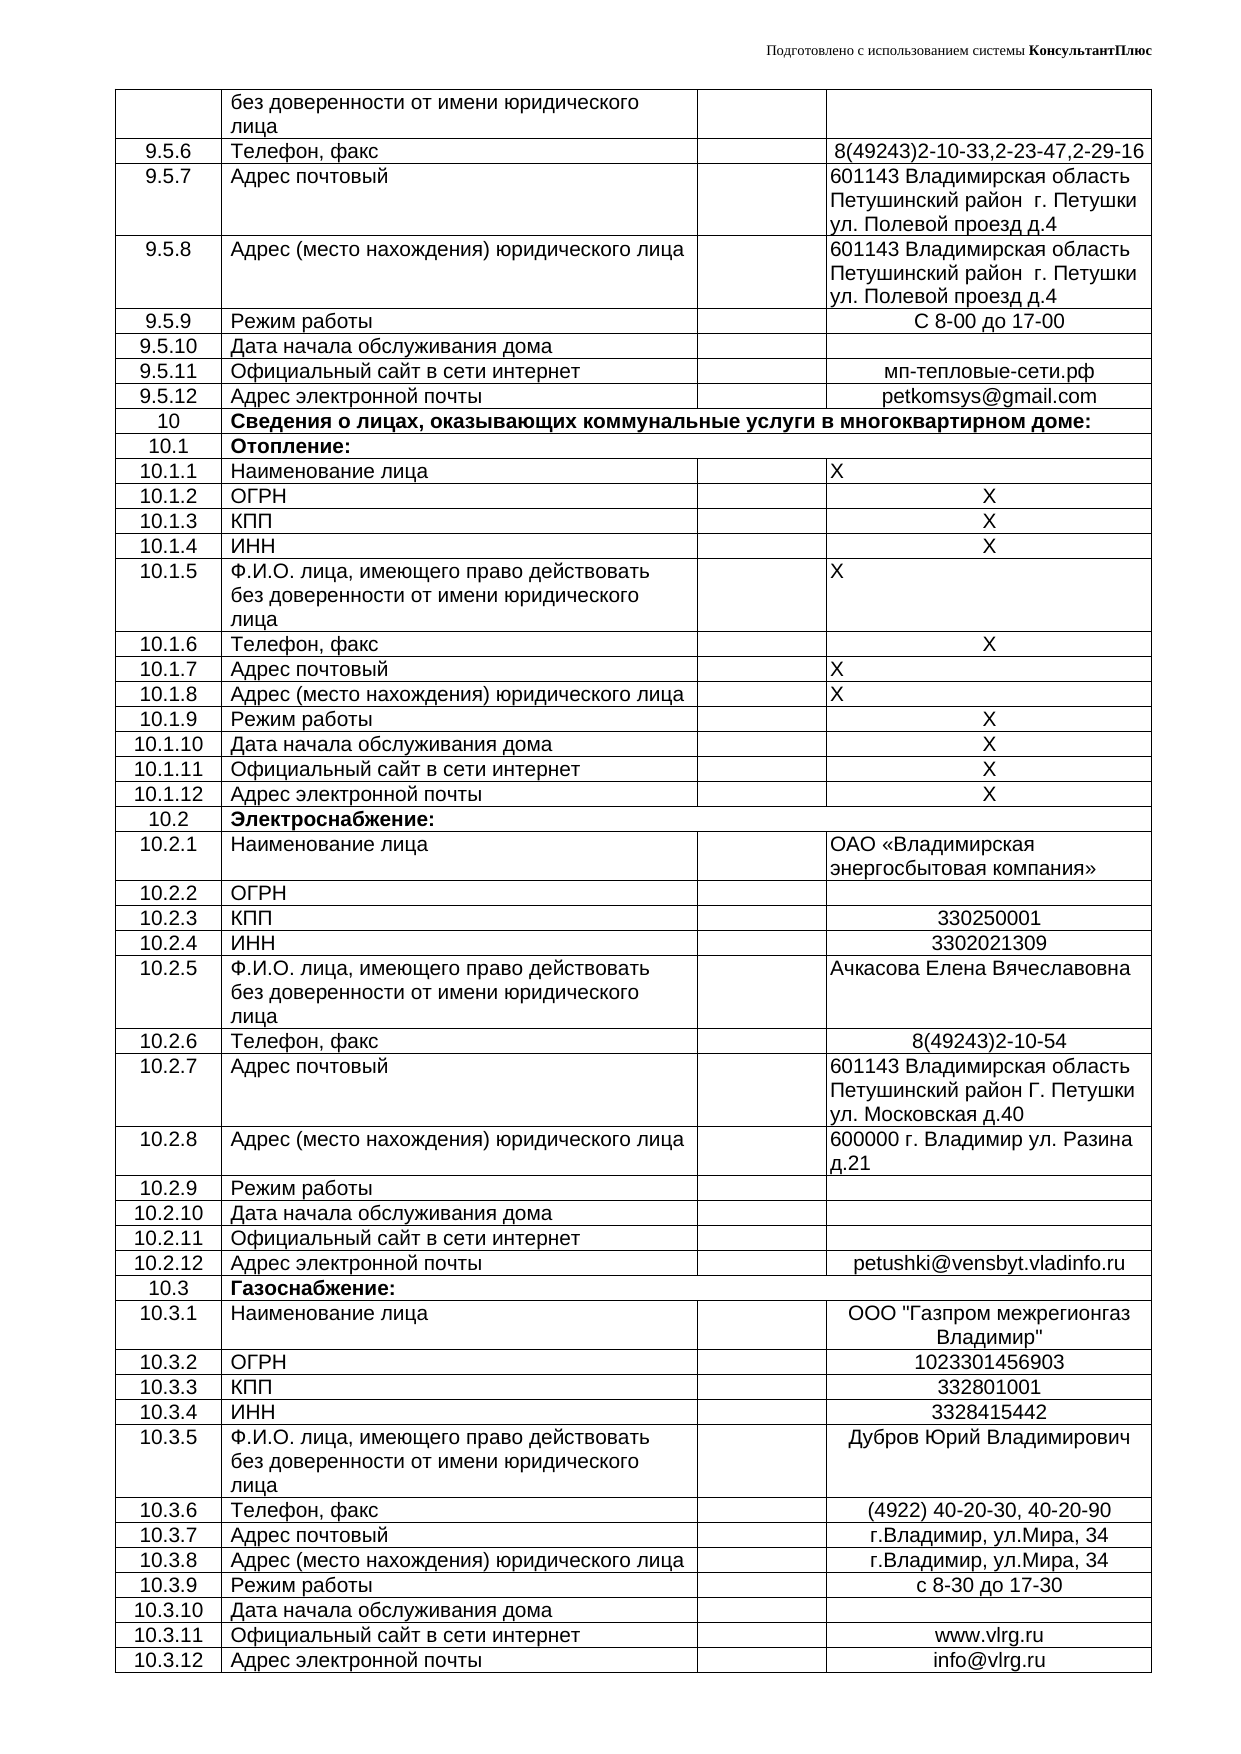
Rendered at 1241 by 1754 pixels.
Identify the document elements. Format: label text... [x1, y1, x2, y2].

table_cell 8(49243)2-10-33,2-23-47,2-29-16 [827, 139, 1151, 162]
table_cell ИНН [222, 534, 697, 558]
table_cell КПП [222, 509, 697, 533]
table_cell 10.3.2 [116, 1350, 221, 1374]
table_cell 10.2.11 [116, 1226, 221, 1250]
table_cell 10.3.9 [116, 1573, 221, 1597]
table_cell [698, 384, 826, 408]
table_cell info@vlrg.ru [827, 1648, 1151, 1672]
table_cell [698, 956, 826, 1028]
table_cell Официальный сайт в сети интернет [222, 1226, 697, 1250]
table_cell Адрес (место нахождения) юридического лица [222, 1548, 697, 1572]
table_cell [698, 459, 826, 483]
table_cell [698, 1548, 826, 1572]
table_cell 9.5.9 [116, 309, 221, 333]
table_cell 9.5.10 [116, 334, 221, 358]
table_cell Адрес (место нахождения) юридического лица [222, 236, 697, 308]
table_cell 10.1.9 [116, 707, 221, 731]
table_cell Х [827, 757, 1151, 781]
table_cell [222, 90, 697, 137]
table_cell 10.2.6 [116, 1029, 221, 1053]
table_cell [698, 1523, 826, 1547]
table_cell [698, 484, 826, 508]
table_cell ОАО «Владимирская энергосбытовая компания» [827, 832, 1151, 880]
table_cell Адрес электронной почты [222, 1648, 697, 1672]
table_cell [698, 90, 826, 137]
table_cell 10.1.7 [116, 657, 221, 681]
table_cell 10.2.5 [116, 956, 221, 1028]
table_cell 1023301456903 [827, 1350, 1151, 1374]
table_cell ОГРН [222, 881, 697, 905]
table_cell [827, 334, 1151, 358]
table_cell [698, 832, 826, 880]
table_cell [698, 1598, 826, 1622]
table_cell [698, 164, 826, 235]
table_cell ООО "Газпром межрегионгаз Владимир" [827, 1301, 1151, 1349]
table_cell [698, 534, 826, 558]
table_cell [698, 707, 826, 731]
table_cell Дата начала обслуживания дома [222, 1598, 697, 1622]
table_cell [698, 1573, 826, 1597]
table_cell 9.5.8 [116, 236, 221, 308]
table_cell Х [827, 484, 1151, 508]
table_cell [698, 309, 826, 333]
table_cell 10.3.8 [116, 1548, 221, 1572]
table_cell Дата начала обслуживания дома [222, 334, 697, 358]
table_cell [698, 682, 826, 706]
table_cell Х [827, 707, 1151, 731]
table_cell 9.5.7 [116, 164, 221, 235]
table_cell [698, 359, 826, 383]
table_cell Режим работы [222, 1176, 697, 1200]
table_cell Дубров Юрий Владимирович [827, 1425, 1151, 1497]
table_cell 10.1 [116, 434, 221, 458]
table_cell Телефон, факс [222, 139, 697, 162]
table_cell 10.3.10 [116, 1598, 221, 1622]
table_cell Х [827, 782, 1151, 806]
table_cell 10.2.3 [116, 906, 221, 930]
table_cell ИНН [222, 1400, 697, 1424]
table_cell 10.1.12 [116, 782, 221, 806]
table_cell Режим работы [222, 707, 697, 731]
table_cell Телефон, факс [222, 632, 697, 656]
table_cell Адрес (место нахождения) юридического лица [222, 682, 697, 706]
table_cell 601143 Владимирская область Петушинский район г. Петушки ул. Полевой проезд д.4 [827, 164, 1151, 235]
table_cell С 8-00 до 17-00 [827, 309, 1151, 333]
table_cell Отопление: [222, 434, 1151, 458]
table_cell 10.1.3 [116, 509, 221, 533]
table_cell 10.1.11 [116, 757, 221, 781]
table_cell [698, 1350, 826, 1374]
table_cell Ф.И.О. лица, имеющего право действовать без доверенности от имени юридического лица [222, 956, 697, 1028]
table_cell [698, 757, 826, 781]
table_cell ОГРН [222, 484, 697, 508]
table_cell Х [827, 682, 1151, 706]
table_cell [698, 1201, 826, 1225]
table_cell 10.1.4 [116, 534, 221, 558]
table_cell Режим работы [222, 309, 697, 333]
table_cell 10.3.4 [116, 1400, 221, 1424]
table_cell 10.2.1 [116, 832, 221, 880]
table_cell Дата начала обслуживания дома [222, 732, 697, 756]
table_cell 10.3.12 [116, 1648, 221, 1672]
table_cell 330250001 [827, 906, 1151, 930]
table_cell [698, 559, 826, 631]
table_cell [827, 1176, 1151, 1200]
table_cell [698, 1400, 826, 1424]
table_cell [698, 881, 826, 905]
table_cell Адрес (место нахождения) юридического лица [222, 1127, 697, 1175]
table_cell [698, 236, 826, 308]
table_cell Х [827, 559, 1151, 631]
table_cell petkomsys@gmail.com [827, 384, 1151, 408]
table_cell 10 [116, 409, 221, 433]
table_cell Электроснабжение: [222, 807, 1151, 831]
table_cell мп-тепловые-сети.рф [827, 359, 1151, 383]
table_cell [827, 881, 1151, 905]
table_cell 9.5.12 [116, 384, 221, 408]
table_cell Ачкасова Елена Вячеславовна [827, 956, 1151, 1028]
table_cell [698, 632, 826, 656]
table_cell 3302021309 [827, 931, 1151, 955]
table_cell ОГРН [222, 1350, 697, 1374]
table_cell ИНН [222, 931, 697, 955]
table_cell Дата начала обслуживания дома [222, 1201, 697, 1225]
table_cell Х [827, 509, 1151, 533]
table_cell [698, 1623, 826, 1647]
table_cell [698, 657, 826, 681]
table_cell 10.1.8 [116, 682, 221, 706]
table_cell Адрес почтовый [222, 164, 697, 235]
table_cell [698, 931, 826, 955]
table_cell Наименование лица [222, 459, 697, 483]
table_cell 10.2 [116, 807, 221, 831]
table_cell [698, 139, 826, 162]
table_cell 332801001 [827, 1375, 1151, 1399]
table_cell Наименование лица [222, 1301, 697, 1349]
table_cell Адрес электронной почты [222, 1251, 697, 1275]
table_cell Ф.И.О. лица, имеющего право действовать без доверенности от имени юридического лица [222, 559, 697, 631]
table_cell 10.1.2 [116, 484, 221, 508]
table_cell [827, 1201, 1151, 1225]
table_cell Адрес электронной почты [222, 384, 697, 408]
table_cell Адрес электронной почты [222, 782, 697, 806]
table_cell [698, 1054, 826, 1126]
table_cell 10.3.5 [116, 1425, 221, 1497]
table_cell Официальный сайт в сети интернет [222, 1623, 697, 1647]
table_cell 8(49243)2-10-54 [827, 1029, 1151, 1053]
table_cell [698, 1226, 826, 1250]
table_cell Телефон, факс [222, 1498, 697, 1522]
table_cell Х [827, 732, 1151, 756]
table_cell Адрес почтовый [222, 1523, 697, 1547]
table_cell Режим работы [222, 1573, 697, 1597]
table_cell [698, 906, 826, 930]
table_cell [698, 732, 826, 756]
table_cell Газоснабжение: [222, 1276, 1151, 1300]
table_cell Х [827, 657, 1151, 681]
table_cell [698, 1301, 826, 1349]
table_cell [827, 1598, 1151, 1622]
table_cell [827, 1226, 1151, 1250]
table_cell 10.2.7 [116, 1054, 221, 1126]
table_cell 10.2.2 [116, 881, 221, 905]
table_cell 10.1.6 [116, 632, 221, 656]
table_cell Официальный сайт в сети интернет [222, 359, 697, 383]
table_cell КПП [222, 1375, 697, 1399]
table_cell 601143 Владимирская область Петушинский район Г. Петушки ул. Московская д.40 [827, 1054, 1151, 1126]
table_cell 10.2.9 [116, 1176, 221, 1200]
table_cell 10.2.8 [116, 1127, 221, 1175]
table_cell Сведения о лицах, оказывающих коммунальные услуги в многоквартирном доме: [222, 409, 1151, 433]
table_cell 10.1.5 [116, 559, 221, 631]
table_cell 10.2.10 [116, 1201, 221, 1225]
table_cell 10.1.10 [116, 732, 221, 756]
table_cell 3328415442 [827, 1400, 1151, 1424]
table_cell 10.2.12 [116, 1251, 221, 1275]
table_cell [698, 1176, 826, 1200]
table_cell [698, 1648, 826, 1672]
table_cell 10.3 [116, 1276, 221, 1300]
table_cell г.Владимир, ул.Мира, 34 [827, 1523, 1151, 1547]
table_cell (4922) 40-20-30, 40-20-90 [827, 1498, 1151, 1522]
table_cell 10.2.4 [116, 931, 221, 955]
table_cell Адрес почтовый [222, 1054, 697, 1126]
table_cell Х [827, 459, 1151, 483]
table_cell 10.3.7 [116, 1523, 221, 1547]
table_cell [698, 782, 826, 806]
table_cell 601143 Владимирская область Петушинский район г. Петушки ул. Полевой проезд д.4 [827, 236, 1151, 308]
table_cell Телефон, факс [222, 1029, 697, 1053]
table_cell с 8-30 до 17-30 [827, 1573, 1151, 1597]
table_cell [698, 1498, 826, 1522]
table_cell КПП [222, 906, 697, 930]
table_cell [698, 1127, 826, 1175]
table_cell Адрес почтовый [222, 657, 697, 681]
table_cell [698, 1375, 826, 1399]
table_cell [698, 509, 826, 533]
table_cell 10.3.11 [116, 1623, 221, 1647]
table_cell 9.5.6 [116, 139, 221, 162]
table_cell www.vlrg.ru [827, 1623, 1151, 1647]
table_cell 10.1.1 [116, 459, 221, 483]
table_cell Ф.И.О. лица, имеющего право действовать без доверенности от имени юридического лица [222, 1425, 697, 1497]
table_cell 9.5.5 [116, 90, 221, 137]
table_cell Наименование лица [222, 832, 697, 880]
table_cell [827, 90, 1151, 137]
table_cell 9.5.11 [116, 359, 221, 383]
table_cell petushki@vensbyt.vladinfo.ru [827, 1251, 1151, 1275]
table_cell [698, 1251, 826, 1275]
table_cell [698, 1029, 826, 1053]
table_cell 10.3.3 [116, 1375, 221, 1399]
table_cell Официальный сайт в сети интернет [222, 757, 697, 781]
table_cell г.Владимир, ул.Мира, 34 [827, 1548, 1151, 1572]
table_cell Х [827, 632, 1151, 656]
table_cell 600000 г. Владимир ул. Разина д.21 [827, 1127, 1151, 1175]
table_cell 10.3.1 [116, 1301, 221, 1349]
table_cell [698, 334, 826, 358]
table_cell 10.3.6 [116, 1498, 221, 1522]
table_cell Х [827, 534, 1151, 558]
table_cell [698, 1425, 826, 1497]
